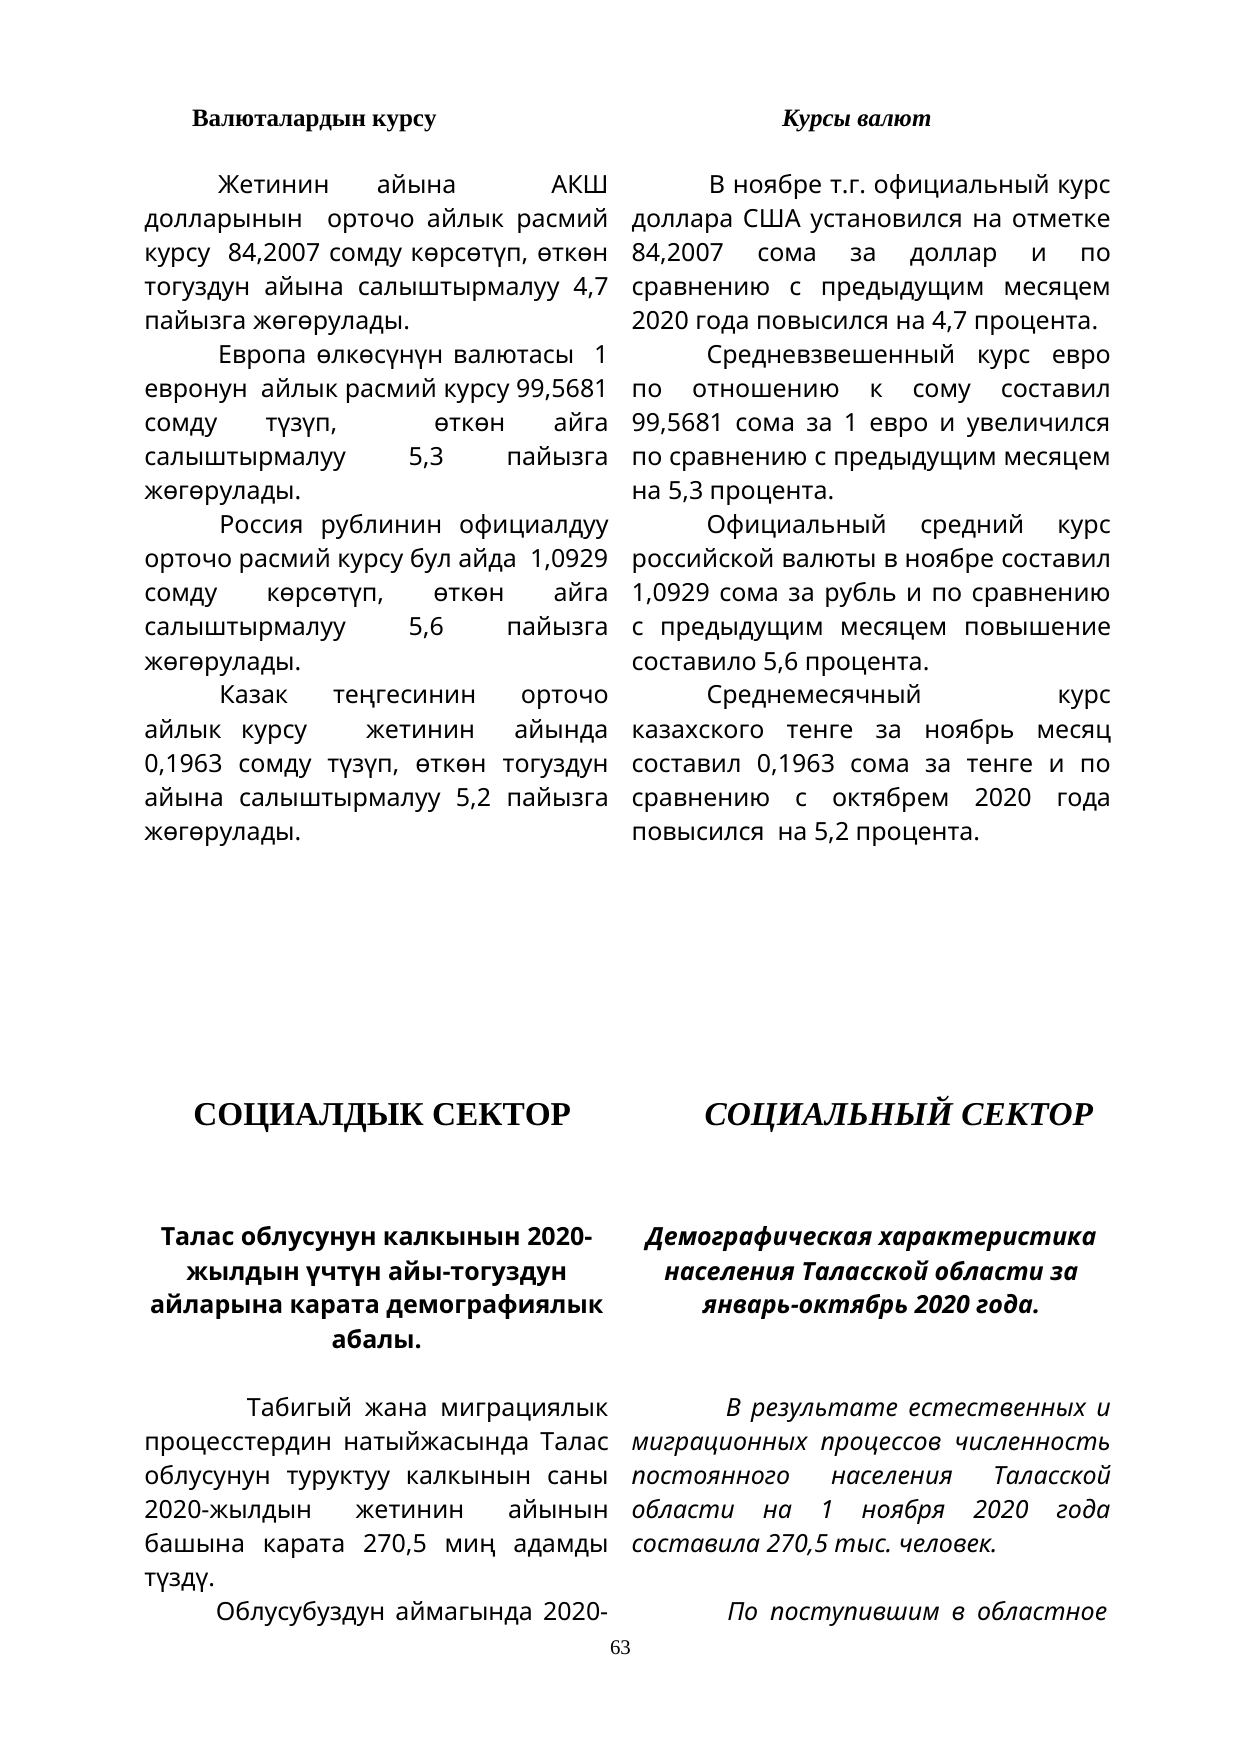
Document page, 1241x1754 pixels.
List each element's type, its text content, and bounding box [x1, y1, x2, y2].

table_header Талас облусунун калкынын 2020-жылдын үчтүн айы-тогуздун айларына карата демографиялык абалы. [133, 1219, 620, 1355]
table_cell Официальный средний курс российской валюты в ноябре составил 1,0929 сома за рубль и по сравнению с предыдущим месяцем повышение составило 5,6 процента. [620, 507, 1122, 677]
table_cell Европа өлкөсүнүн валютасы 1 евронун айлык расмий курсу 99,5681 сомду түзүп, өткөн айга салыштырмалуу 5,3 пайызга жөгөрулады. [133, 337, 620, 507]
text Валюталардын курсу Курсы валют [118, 103, 1122, 132]
table_header Демографическая характеристика населения Таласской области за январь-октябрь 2020 года. [620, 1219, 1122, 1355]
table_cell Казак теңгесинин орточо айлык курсу жетинин айында 0,1963 сомду түзүп, өткөн тогуздун айына салыштырмалуу 5,2 пайызга жөгөрулады. [133, 677, 620, 847]
table_cell Среднемесячный курс казахского тенге за ноябрь месяц составил 0,1963 сома за тенге и по сравнению с октябрем 2020 года повысился на 5,2 процента. [620, 677, 1122, 847]
subtitle СОЦИАЛДЫК СЕКТОР СОЦИАЛЬНЫЙ СЕКТОР [193, 1094, 1122, 1133]
table_cell Россия рублинин официалдуу орточо расмий курсу бул айда 1,0929 сомду көрсөтүп, өткөн айга салыштырмалуу 5,6 пайызга жөгөрулады. [133, 507, 620, 677]
table_header В результате естественных и миграционных процессов численность постоянного населения Таласской области на 1 ноября 2020 года составила 270,5 тыс. человек. [620, 1389, 1122, 1594]
table_cell Средневзвешенный курс евро по отношению к сому составил 99,5681 сома за 1 евро и увеличился по сравнению с предыдущим месяцем на 5,3 процента. [620, 337, 1122, 507]
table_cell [620, 1594, 1122, 1628]
table_header Табигый жана миграциялык процесстердин натыйжасында Талас облусунун туруктуу калкынын саны 2020-жылдын жетинин айынын башына карата 270,5 миң адамды түздү. [133, 1389, 620, 1594]
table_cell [133, 1594, 620, 1628]
table_header Жетинин айына АКШ долларынын орточо айлык расмий курсу 84,2007 сомду көрсөтүп, өткөн тогуздун айына салыштырмалуу 4,7 пайызга жөгөрулады. [133, 166, 620, 337]
table_header В ноябре т.г. официальный курс доллара США установился на отметке 84,2007 сома за доллар и по сравнению с предыдущим месяцем 2020 года повысился на 4,7 процента. [620, 166, 1122, 337]
